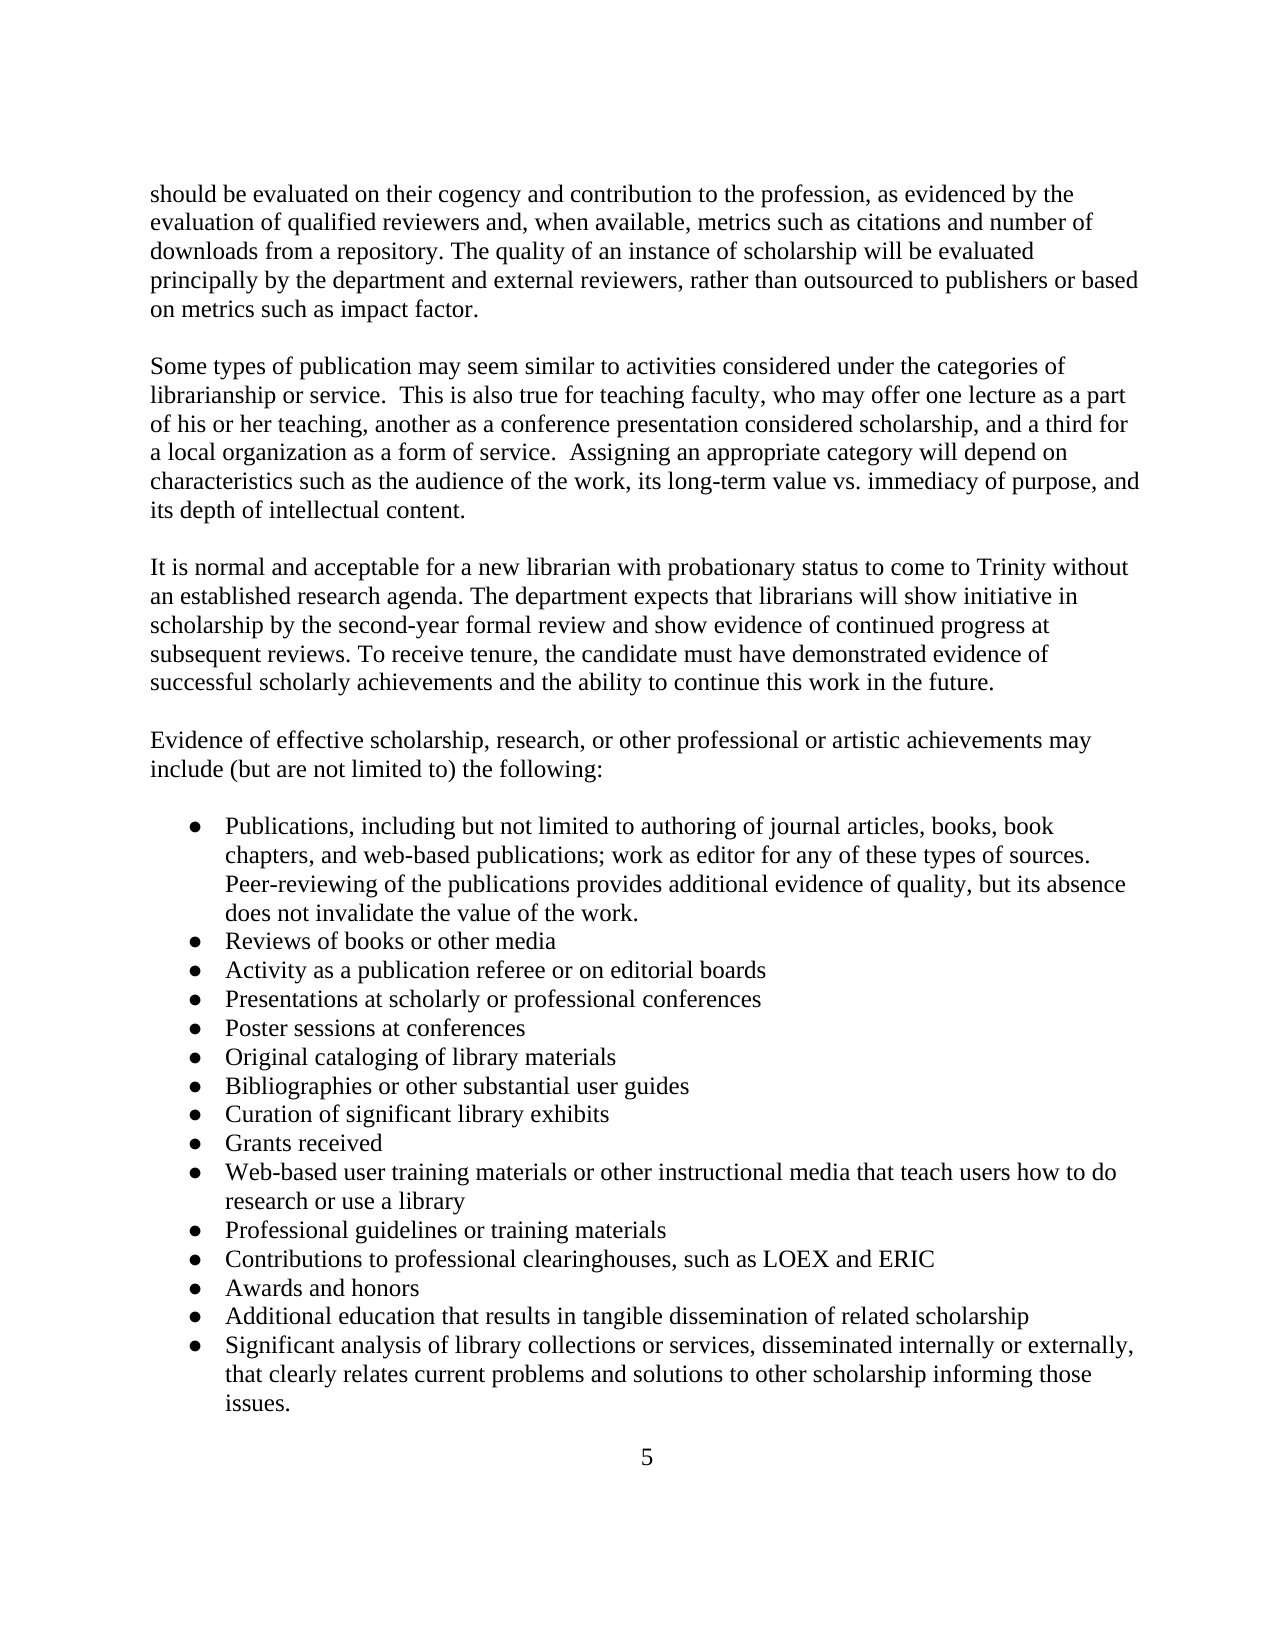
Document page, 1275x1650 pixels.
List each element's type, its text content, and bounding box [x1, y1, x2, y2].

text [150, 179, 1144, 322]
text Evidence of effective scholarship, research, or other professional or artistic achievements may include (but are not limited to) the following: [150, 725, 1144, 782]
text It is normal and acceptable for a new librarian with probationary status to come to Trinity without an established research agenda. The department expects that librarians will show initiative in scholarship by the second-year formal review and show evidence of continued progress at subsequent reviews. To receive tenure, the candidate must have demonstrated evidence of successful scholarly achievements and the ability to continue this work in the future. [150, 552, 1144, 696]
list Bibliographies or other substantial user guides [187, 1071, 1144, 1099]
list Web-based user training materials or other instructional media that teach users how to do research or use a library [187, 1157, 1144, 1215]
list Awards and honors [187, 1272, 1144, 1301]
list Original cataloging of library materials [187, 1042, 1144, 1071]
list Curation of significant library exhibits [187, 1099, 1144, 1128]
list Professional guidelines or training materials [187, 1215, 1144, 1244]
list Grants received [187, 1128, 1144, 1157]
list Activity as a publication referee or on editorial boards [187, 955, 1144, 984]
list Contributions to professional clearinghouses, such as LOEX and ERIC [187, 1244, 1144, 1272]
list Publications, including but not limited to authoring of journal articles, books, book chapters, and web-based publications; work as editor for any of these types of sources. Peer-reviewing of the publications provides additional evidence of quality, but its absence does not invalidate the value of the work. [187, 811, 1144, 926]
list Reviews of books or other media [187, 926, 1144, 955]
list Additional education that results in tangible dissemination of related scholarship [187, 1301, 1144, 1330]
text Some types of publication may seem similar to activities considered under the categories of librarianship or service. This is also true for teaching faculty, who may offer one lecture as a part of his or her teaching, another as a conference presentation considered scholarship, and a third for a local organization as a form of service. Assigning an appropriate category will depend on characteristics such as the audience of the work, its long-term value vs. immediacy of purpose, and its depth of intellectual content. [150, 351, 1144, 524]
list Presentations at scholarly or professional conferences [187, 984, 1144, 1013]
list Poster sessions at conferences [187, 1013, 1144, 1042]
list Significant analysis of library collections or services, disseminated internally or externally, that clearly relates current problems and solutions to other scholarship informing those issues. [187, 1330, 1144, 1417]
